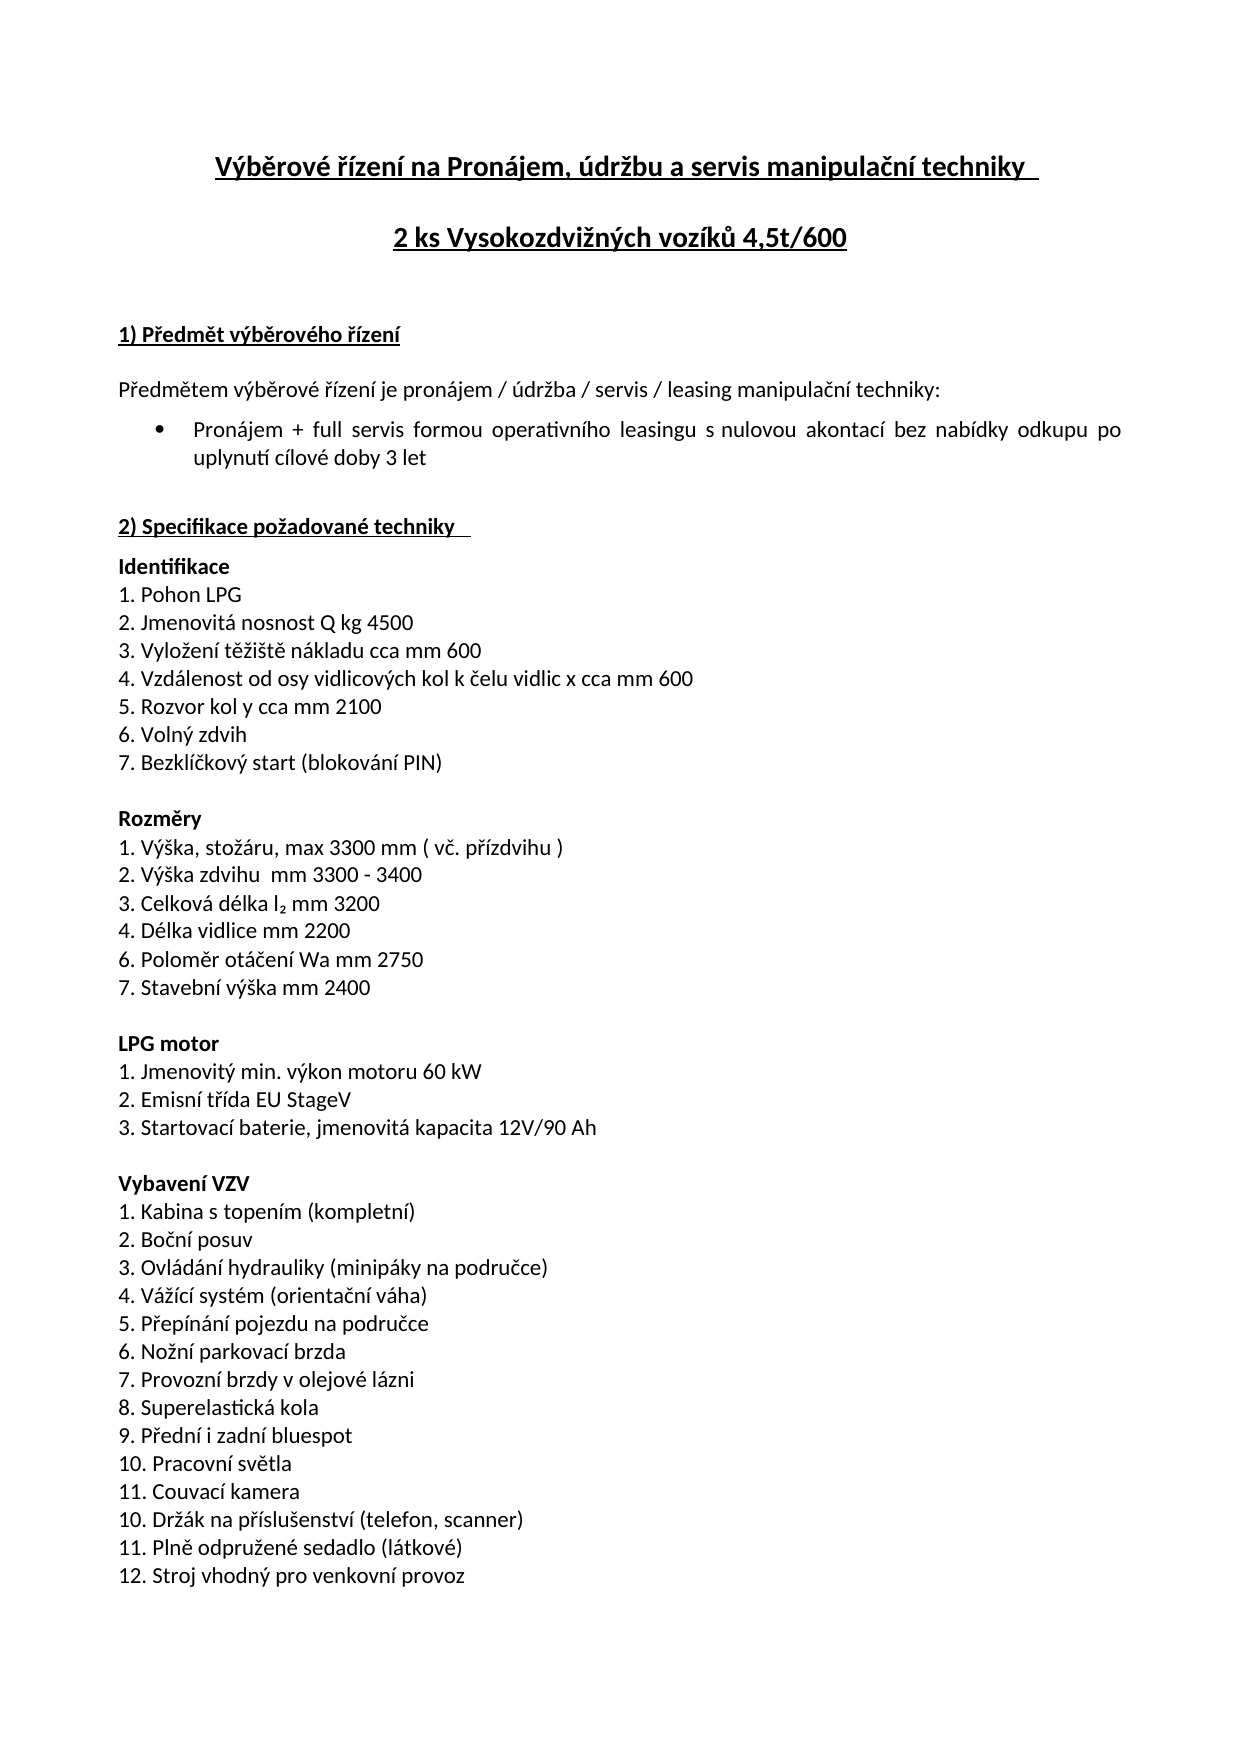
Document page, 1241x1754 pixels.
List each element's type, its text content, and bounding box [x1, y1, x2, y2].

text 5. Rozvor kol y cca mm 2100 [118, 692, 1122, 721]
list Pronájem + full servis formou operativního leasingu s nulovou akontací bez nabídky odkupu po uplynutí cílové doby 3 let [156, 415, 1122, 471]
text 1) Předmět výběrového řízení [118, 320, 1122, 348]
text 2) Specifikace požadované techniky [118, 512, 1122, 540]
text LPG motor [118, 1029, 1122, 1057]
text 3. Celková délka l₂ mm 3200 [118, 889, 1122, 917]
text Rozměry [118, 804, 1122, 833]
text 7. Provozní brzdy v olejové lázni [118, 1365, 1122, 1393]
text 2 ks Vysokozdvižných vozíků 4,5t/600 [118, 219, 1122, 254]
text Vybavení VZV [118, 1169, 1122, 1197]
text 4. Délka vidlice mm 2200 [118, 917, 1122, 945]
text Předmětem výběrové řízení je pronájem / údržba / servis / leasing manipulační techniky: [118, 375, 1122, 403]
text 7. Bezklíčkový start (blokování PIN) [118, 748, 1122, 777]
text 6. Volný zdvih [118, 721, 1122, 748]
text Identifikace [118, 552, 1122, 580]
text 3. Startovací baterie, jmenovitá kapacita 12V/90 Ah [118, 1113, 1122, 1141]
text 1. Výška, stožáru, max 3300 mm ( vč. přízdvihu ) [118, 833, 1122, 861]
text 6. Poloměr otáčení Wa mm 2750 [118, 945, 1122, 973]
text 4. Vážící systém (orientační váha) [118, 1281, 1122, 1309]
text 1. Kabina s topením (kompletní) [118, 1197, 1122, 1225]
text 12. Stroj vhodný pro venkovní provoz [118, 1561, 1122, 1589]
text 11. Plně odpružené sedadlo (látkové) [118, 1533, 1122, 1561]
text 1. Jmenovitý min. výkon motoru 60 kW [118, 1057, 1122, 1085]
text 11. Couvací kamera [118, 1477, 1122, 1505]
text 3. Ovládání hydrauliky (minipáky na područce) [118, 1253, 1122, 1281]
text 2. Emisní třída EU StageV [118, 1085, 1122, 1113]
text 3. Vyložení těžiště nákladu cca mm 600 [118, 636, 1122, 664]
text 9. Přední i zadní bluespot [118, 1421, 1122, 1449]
text 10. Držák na příslušenství (telefon, scanner) [118, 1505, 1122, 1533]
text 8. Superelastická kola [118, 1393, 1122, 1421]
text 7. Stavební výška mm 2400 [118, 973, 1122, 1001]
text 4. Vzdálenost od osy vidlicových kol k čelu vidlic x cca mm 600 [118, 664, 1122, 692]
text 10. Pracovní světla [118, 1449, 1122, 1477]
text 2. Boční posuv [118, 1225, 1122, 1253]
text 2. Jmenovitá nosnost Q kg 4500 [118, 608, 1122, 636]
text Výběrové řízení na Pronájem, údržbu a servis manipulační techniky [118, 148, 1122, 183]
text 6. Nožní parkovací brzda [118, 1337, 1122, 1365]
text 2. Výška zdvihu mm 3300 - 3400 [118, 861, 1122, 889]
text 5. Přepínání pojezdu na područce [118, 1309, 1122, 1337]
text 1. Pohon LPG [118, 580, 1122, 608]
